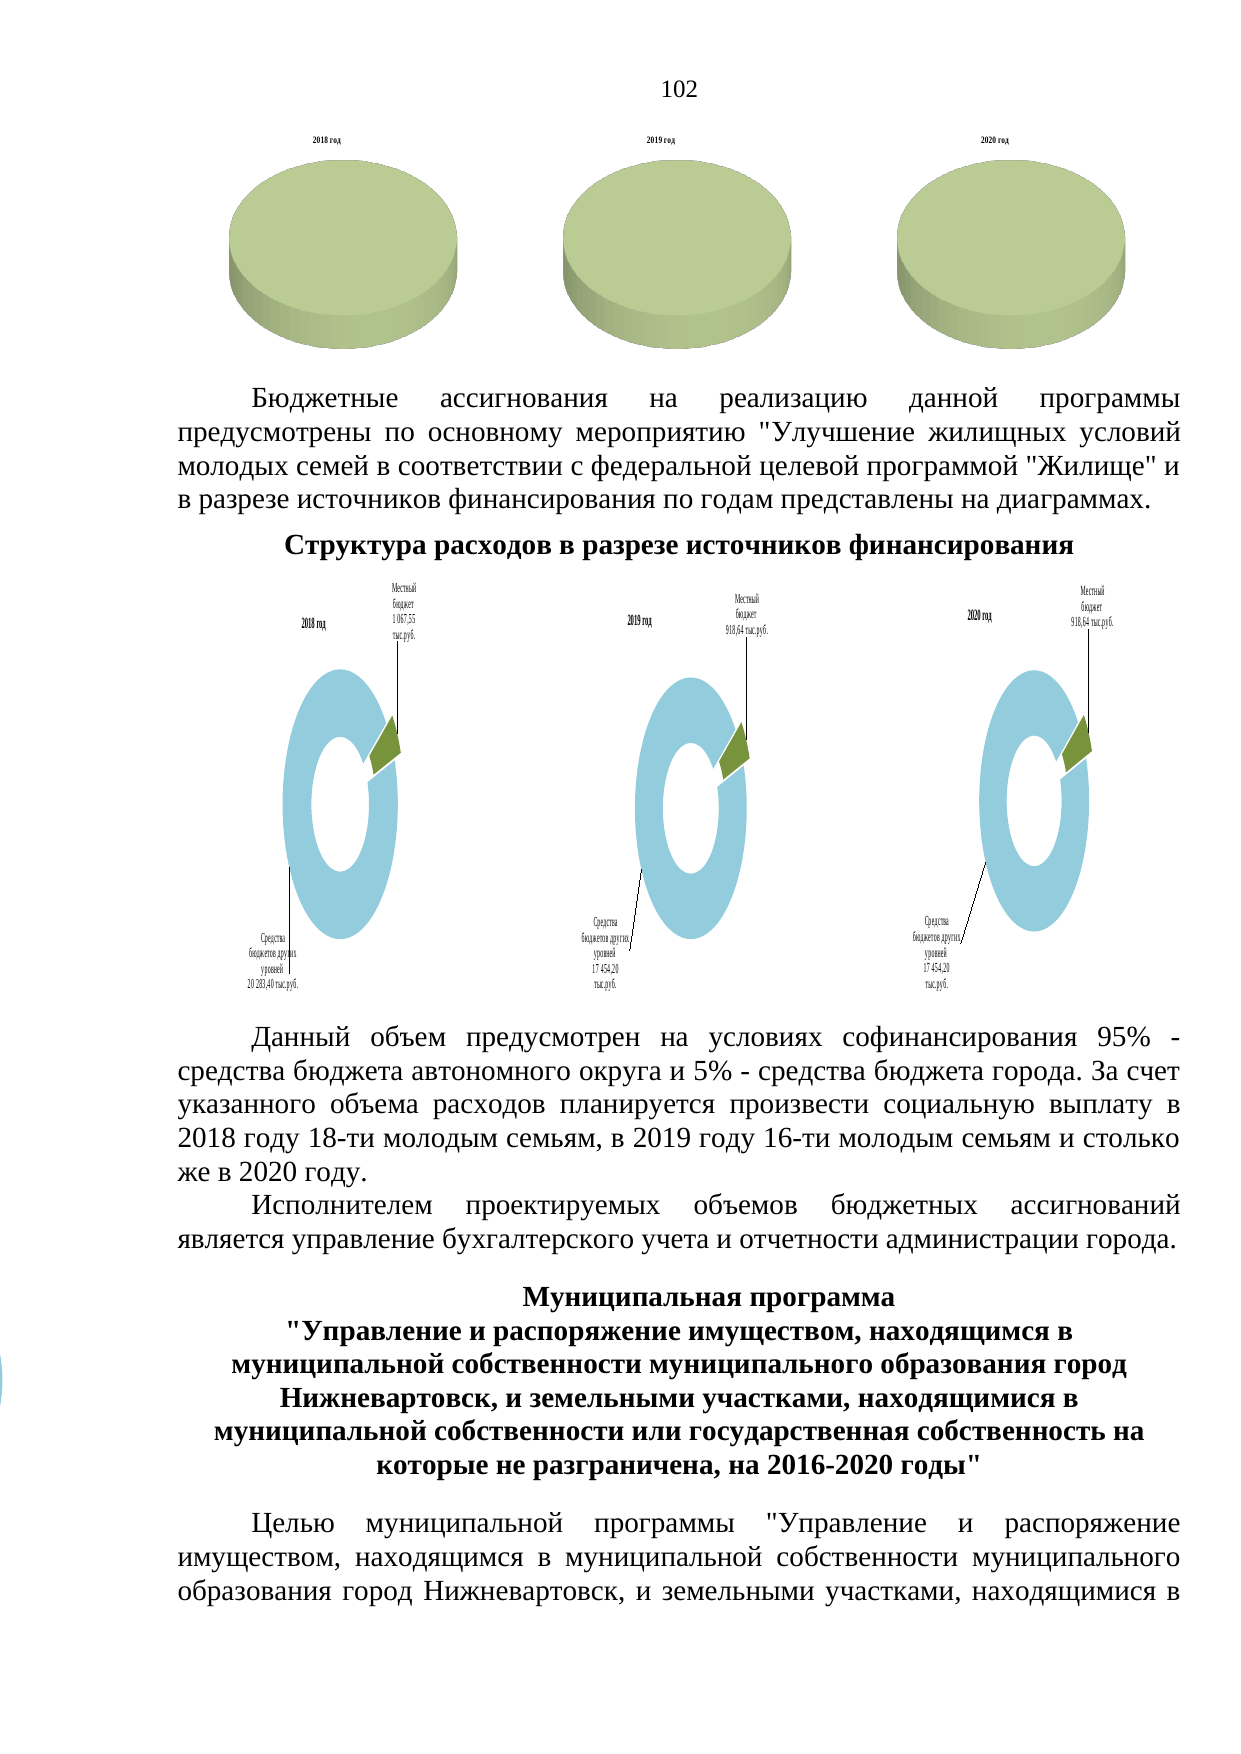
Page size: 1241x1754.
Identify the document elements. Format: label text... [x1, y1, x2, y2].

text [177, 1506, 1181, 1606]
text Исполнителем проектируемых объемов бюджетных ассигнований является управление бухгалтерского учета и отчетности администрации города. [177, 1187, 1181, 1254]
text Данный объем предусмотрен на условиях софинансирования 95% - средства бюджета автономного округа и 5% - средства бюджета города. За счет указанного объема расходов планируется произвести социальную выплату в 2018 году 18-ти молодым семьям, в 2019 году 16-ти молодым семьям и столько же в 2020 году. [177, 1019, 1181, 1187]
text "Управление и распоряжение имуществом, находящимся в муниципальной собственности муниципального образования город Нижневартовск, и земельными участками, находящимися в муниципальной собственности или государственная собственность на которые не разграничена, на 2016-2020 годы" [177, 1313, 1181, 1481]
text Структура расходов в разрезе источников финансирования [177, 527, 1181, 1007]
text Бюджетные ассигнования на реализацию данной программы предусмотрены по основному мероприятию "Улучшение жилищных условий молодых семей в соответствии с федеральной целевой программой "Жилище" и в разрезе источников финансирования по годам представлены на диаграммах. [177, 381, 1181, 515]
text Муниципальная программа [177, 1279, 1181, 1313]
